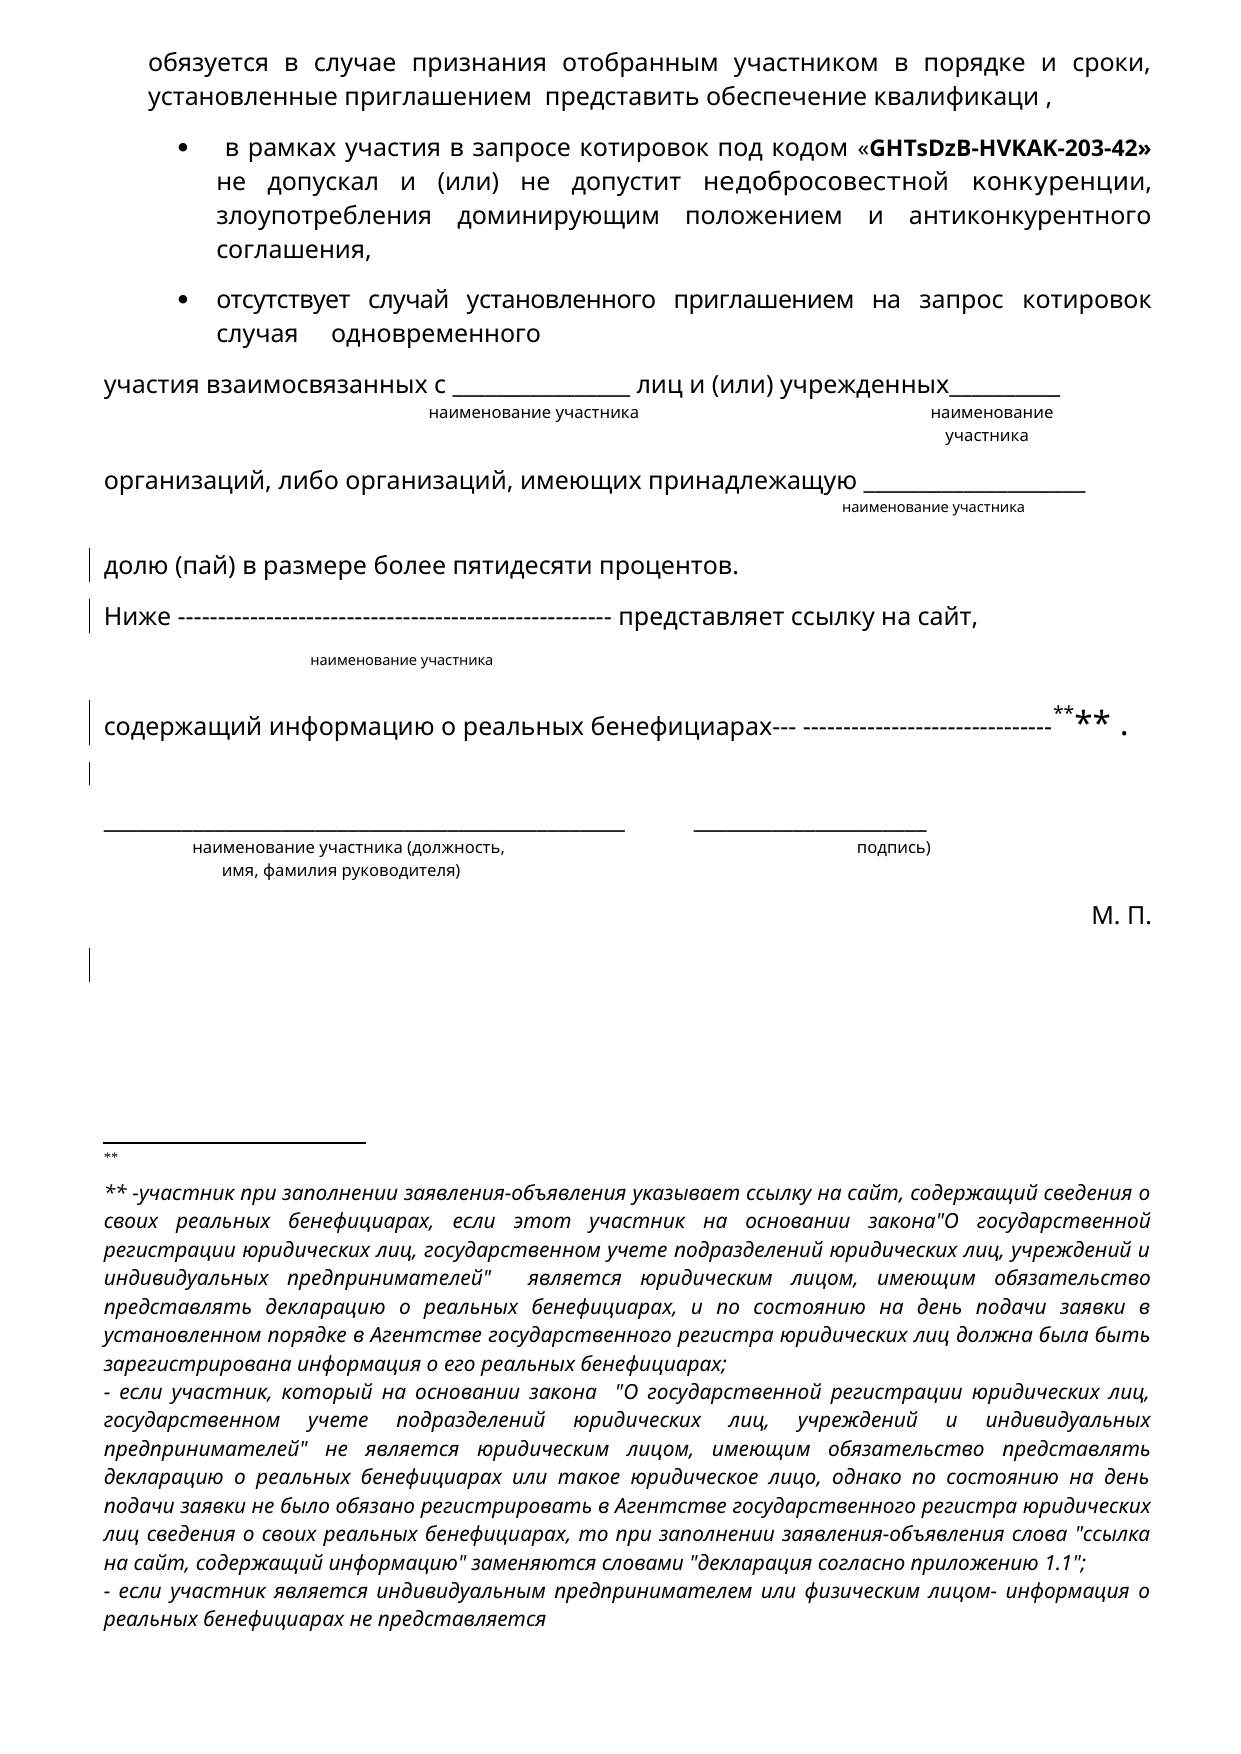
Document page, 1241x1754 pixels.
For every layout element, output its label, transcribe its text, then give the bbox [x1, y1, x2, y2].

text _______________________________________________ _____________________ [103, 801, 1152, 836]
text обязуется в случае признания отобранным участником в порядке и сроки, установленные приглашением представить обеспечение квалификаци , [148, 44, 1152, 112]
list в рамках участия в запросе котировок под кодом «GHTsDzB-HVKAK-203-42» не допускал и (или) не допустит недобросовестной конкуренции, злоупотребления доминирующим положением и антиконкурентного соглашения, [178, 129, 1152, 265]
text организаций, либо организаций, имеющих принадлежащую ____________________ [103, 463, 1152, 497]
text М. П. [103, 898, 1152, 932]
text Ниже ------------------------------------------------------ представляет ссылку на сайт, [103, 598, 1152, 633]
text долю (пай) в размере более пятидесяти процентов. [103, 548, 1152, 582]
text участия взаимосвязанных с ________________ лиц и (или) учрежденных__________ [103, 367, 1152, 401]
text участника [945, 424, 1152, 446]
list отсутствует случай установленного приглашением на запрос котировок случая одновременного [178, 282, 1152, 350]
text наименование участника (должность, подпись) [192, 836, 1152, 858]
text наименование участника [842, 497, 1152, 531]
text имя, фамилия руководителя) [222, 858, 1152, 881]
text содержащий информацию о реальных бенефициарах--- -------------------------------** . [103, 700, 1152, 745]
text наименование участника наименование [428, 401, 1152, 424]
text наименование участника [310, 649, 1152, 683]
